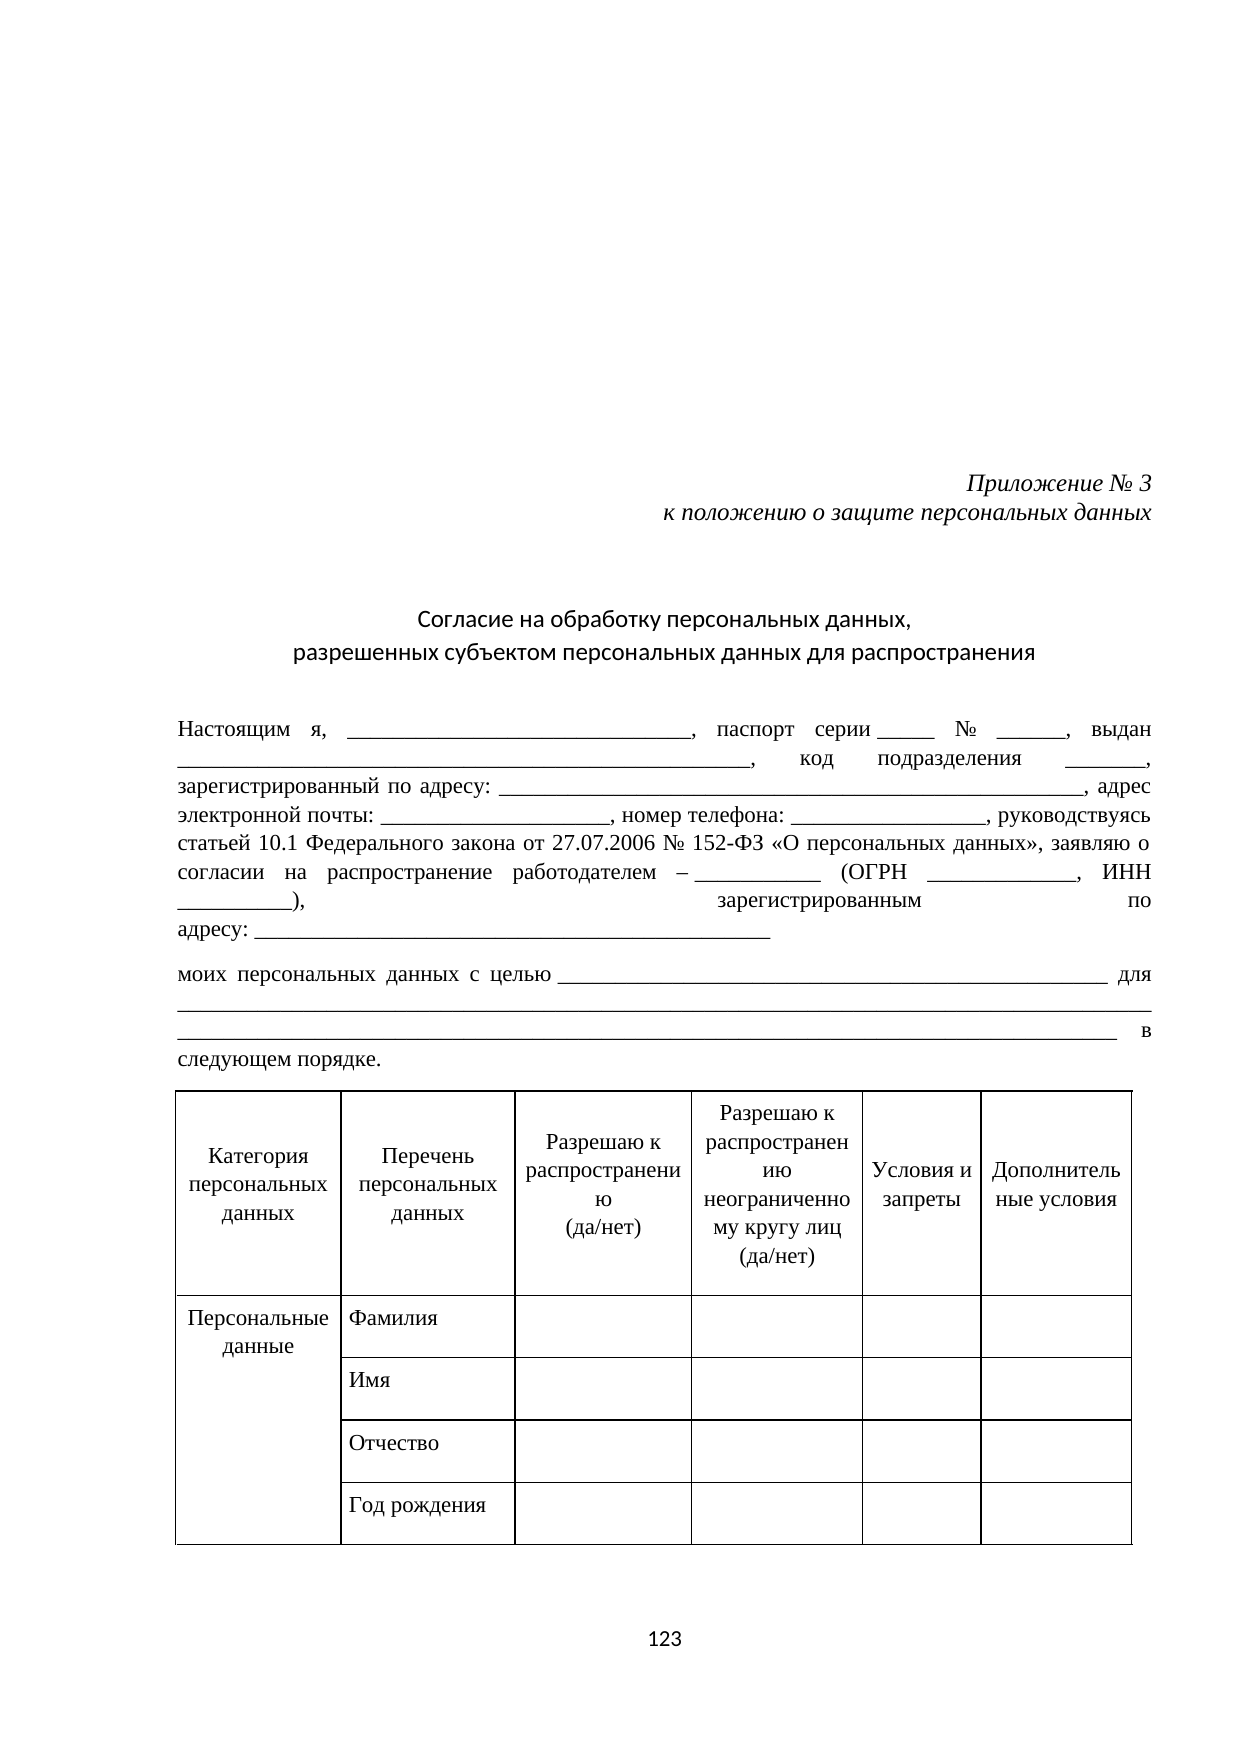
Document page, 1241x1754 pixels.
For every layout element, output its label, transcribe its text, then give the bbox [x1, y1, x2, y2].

table_cell [982, 1296, 1131, 1357]
table_header Разрешаю к распространению неограниченному кругу лиц (да/нет) [692, 1092, 862, 1294]
table_header Категория персональных данных [176, 1092, 340, 1294]
table_cell Отчество [342, 1421, 514, 1481]
table_cell [863, 1358, 980, 1419]
table_cell [516, 1421, 691, 1481]
table_cell [863, 1483, 980, 1544]
table_header Условия и запреты [863, 1092, 980, 1294]
text моих персональных данных с целью ________________________________________________ для _______________________________________________________________________________________________________________________________________________________________________ в следующем порядке. [177, 1012, 1152, 1071]
table_cell [692, 1296, 862, 1357]
table_cell [982, 1421, 1131, 1481]
table_cell [516, 1296, 691, 1357]
text моих персональных данных с целью ________________________________________________ для _______________________________________________________________________________________________________________________________________________________________________ в следующем порядке. [177, 960, 1152, 1011]
table_cell [863, 1421, 980, 1481]
table_cell [516, 1483, 691, 1544]
table_header Разрешаю к распространению (да/нет) [516, 1092, 691, 1294]
table_cell Имя [342, 1358, 514, 1419]
table_cell [692, 1421, 862, 1481]
table_cell [863, 1296, 980, 1357]
text Настоящим я, ______________________________, паспорт серии _____ № ______, выдан __________________________________________________, код подразделения _______, зарегистрированный по адресу: ___________________________________________________, адрес электронной почты: ____________________, номер телефона: _________________, руководствуясь статьей 10.1 Федерального закона от 27.07.2006 № 152-ФЗ «О персональных данных», заявляю о согласии на распространение работодателем – ___________ (ОГРН _____________, ИНН __________), зарегистрированным по адресу: _____________________________________________ [177, 716, 1152, 941]
table_header Дополнительные условия [982, 1092, 1131, 1294]
table_header Перечень персональных данных [342, 1092, 514, 1294]
table_cell [982, 1358, 1131, 1419]
table_cell Персональные данные [176, 1296, 340, 1544]
table_cell [692, 1358, 862, 1419]
table_cell Год рождения [342, 1483, 514, 1544]
text Приложение № 3 [177, 468, 1152, 497]
table_cell Фамилия [342, 1296, 514, 1357]
text к положению о защите персональных данных [177, 497, 1152, 525]
table_cell [982, 1483, 1131, 1544]
table_cell [516, 1358, 691, 1419]
text Согласие на обработку персональных данных, разрешенных субъектом персональных данных для распространения [177, 603, 1152, 697]
table_cell [692, 1483, 862, 1544]
